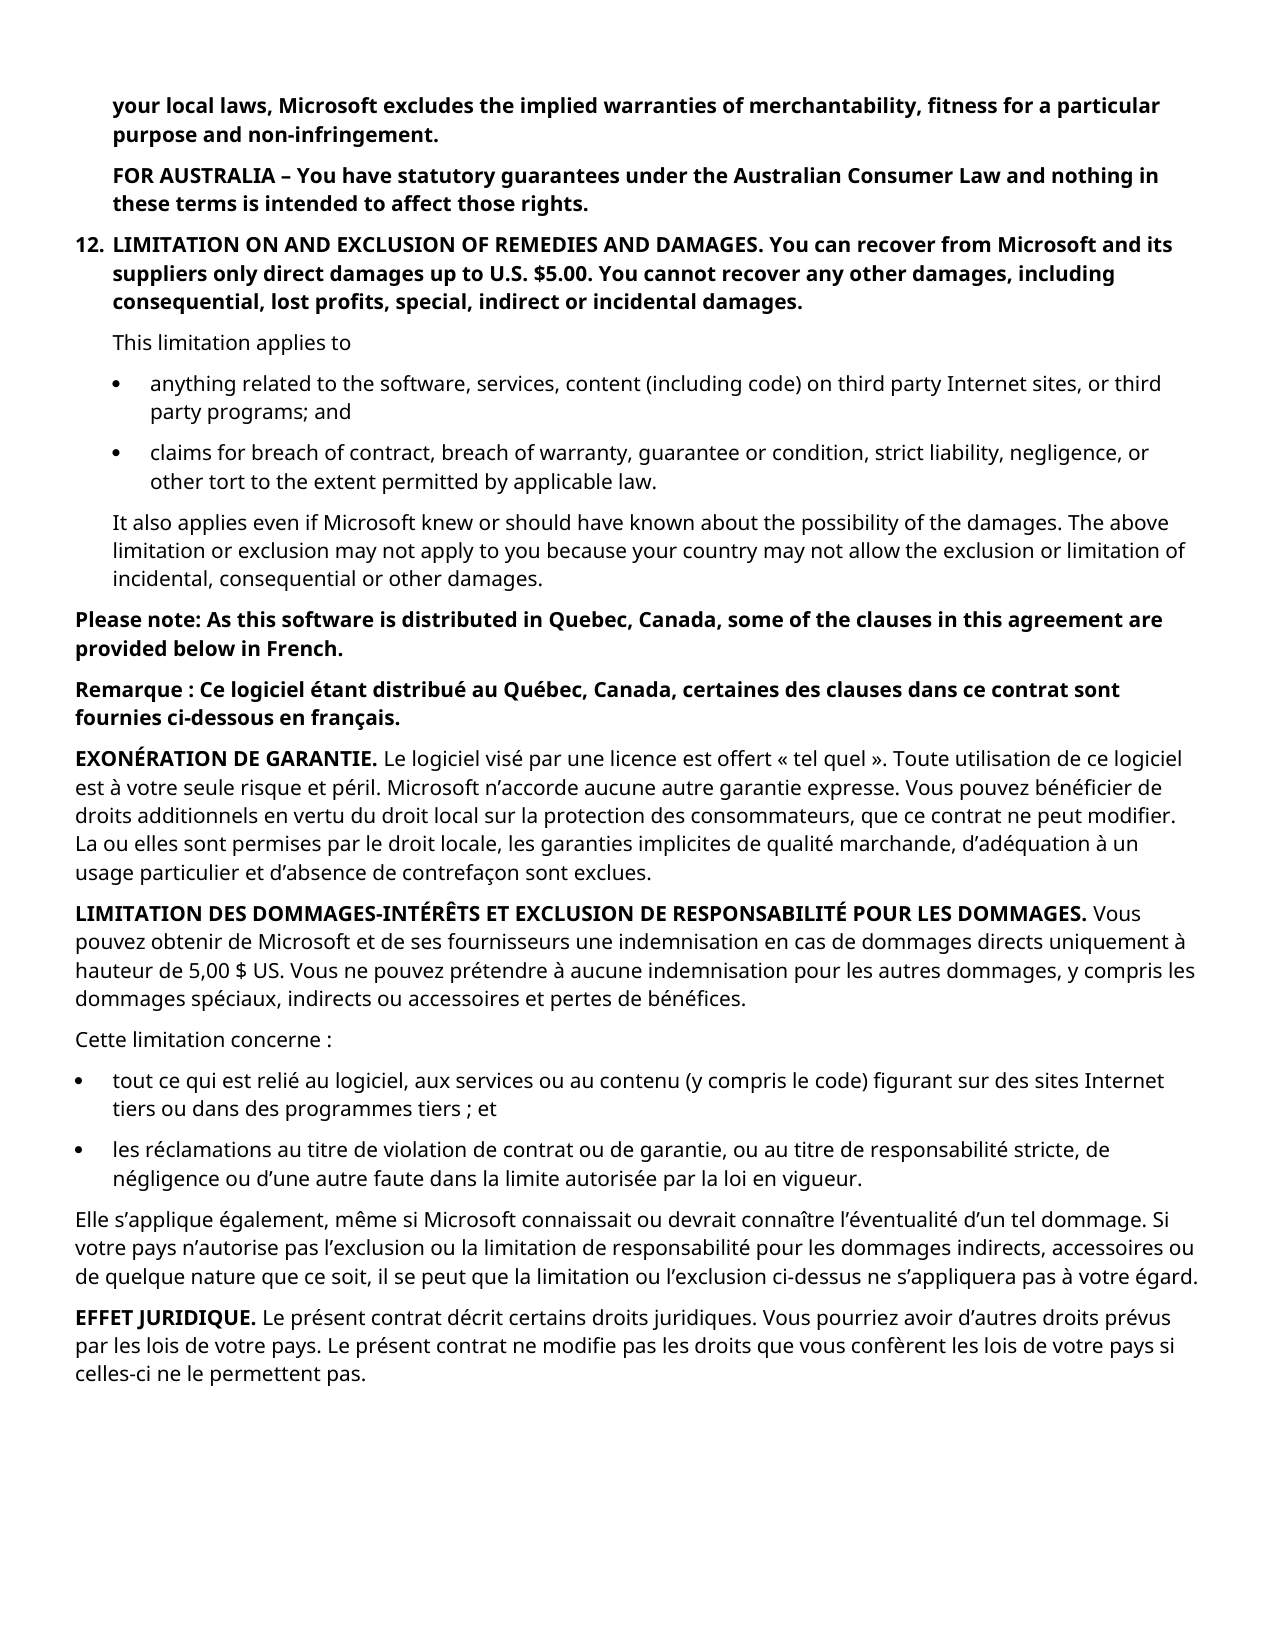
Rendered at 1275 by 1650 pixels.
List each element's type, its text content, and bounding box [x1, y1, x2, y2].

text EXONÉRATION DE GARANTIE. Le logiciel visé par une licence est offert « tel quel ». Toute utilisation de ce logiciel est à votre seule risque et péril. Microsoft n’accorde aucune autre garantie expresse. Vous pouvez bénéficier de droits additionnels en vertu du droit local sur la protection des consommateurs, que ce contrat ne peut modifier. La ou elles sont permises par le droit locale, les garanties implicites de qualité marchande, d’adéquation à un usage particulier et d’absence de contrefaçon sont exclues. [75, 744, 1200, 886]
text claims for breach of contract, breach of warranty, guarantee or condition, strict liability, negligence, or other tort to the extent permitted by applicable law. [112, 438, 1200, 495]
text Cette limitation concerne : [75, 1025, 1200, 1054]
text les réclamations au titre de violation de contrat ou de garantie, ou au titre de responsabilité stricte, de négligence ou d’une autre faute dans la limite autorisée par la loi en vigueur. [75, 1136, 1200, 1192]
subtitle LIMITATION ON AND EXCLUSION OF REMEDIES AND DAMAGES. You can recover from Microsoft and its suppliers only direct damages up to U.S. $5.00. You cannot recover any other damages, including consequential, lost profits, special, indirect or incidental damages. [75, 230, 1200, 316]
text LIMITATION DES DOMMAGES-INTÉRÊTS ET EXCLUSION DE RESPONSABILITÉ POUR LES DOMMAGES. Vous pouvez obtenir de Microsoft et de ses fournisseurs une indemnisation en cas de dommages directs uniquement à hauteur de 5,00 $ US. Vous ne pouvez prétendre à aucune indemnisation pour les autres dommages, y compris les dommages spéciaux, indirects ou accessoires et pertes de bénéfices. [75, 899, 1200, 1013]
text anything related to the software, services, content (including code) on third party Internet sites, or third party programs; and [112, 369, 1200, 426]
text This limitation applies to [112, 328, 1200, 356]
text Elle s’applique également, même si Microsoft connaissait ou devrait connaître l’éventualité d’un tel dommage. Si votre pays n’autorise pas l’exclusion ou la limitation de responsabilité pour les dommages indirects, accessoires ou de quelque nature que ce soit, il se peut que la limitation ou l’exclusion ci-dessus ne s’appliquera pas à votre égard. [75, 1205, 1200, 1290]
text Remarque : Ce logiciel étant distribué au Québec, Canada, certaines des clauses dans ce contrat sont fournies ci-dessous en français. [75, 675, 1200, 732]
text EFFET JURIDIQUE. Le présent contrat décrit certains droits juridiques. Vous pourriez avoir d’autres droits prévus par les lois de votre pays. Le présent contrat ne modifie pas les droits que vous confèrent les lois de votre pays si celles-ci ne le permettent pas. [75, 1303, 1200, 1388]
text FOR AUSTRALIA – You have statutory guarantees under the Australian Consumer Law and nothing in these terms is intended to affect those rights. [112, 161, 1200, 218]
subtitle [75, 91, 1200, 148]
text tout ce qui est relié au logiciel, aux services ou au contenu (y compris le code) figurant sur des sites Internet tiers ou dans des programmes tiers ; et [75, 1066, 1200, 1123]
text It also applies even if Microsoft knew or should have known about the possibility of the damages. The above limitation or exclusion may not apply to you because your country may not allow the exclusion or limitation of incidental, consequential or other damages. [112, 508, 1200, 593]
text Please note: As this software is distributed in Quebec, Canada, some of the clauses in this agreement are provided below in French. [75, 606, 1200, 662]
